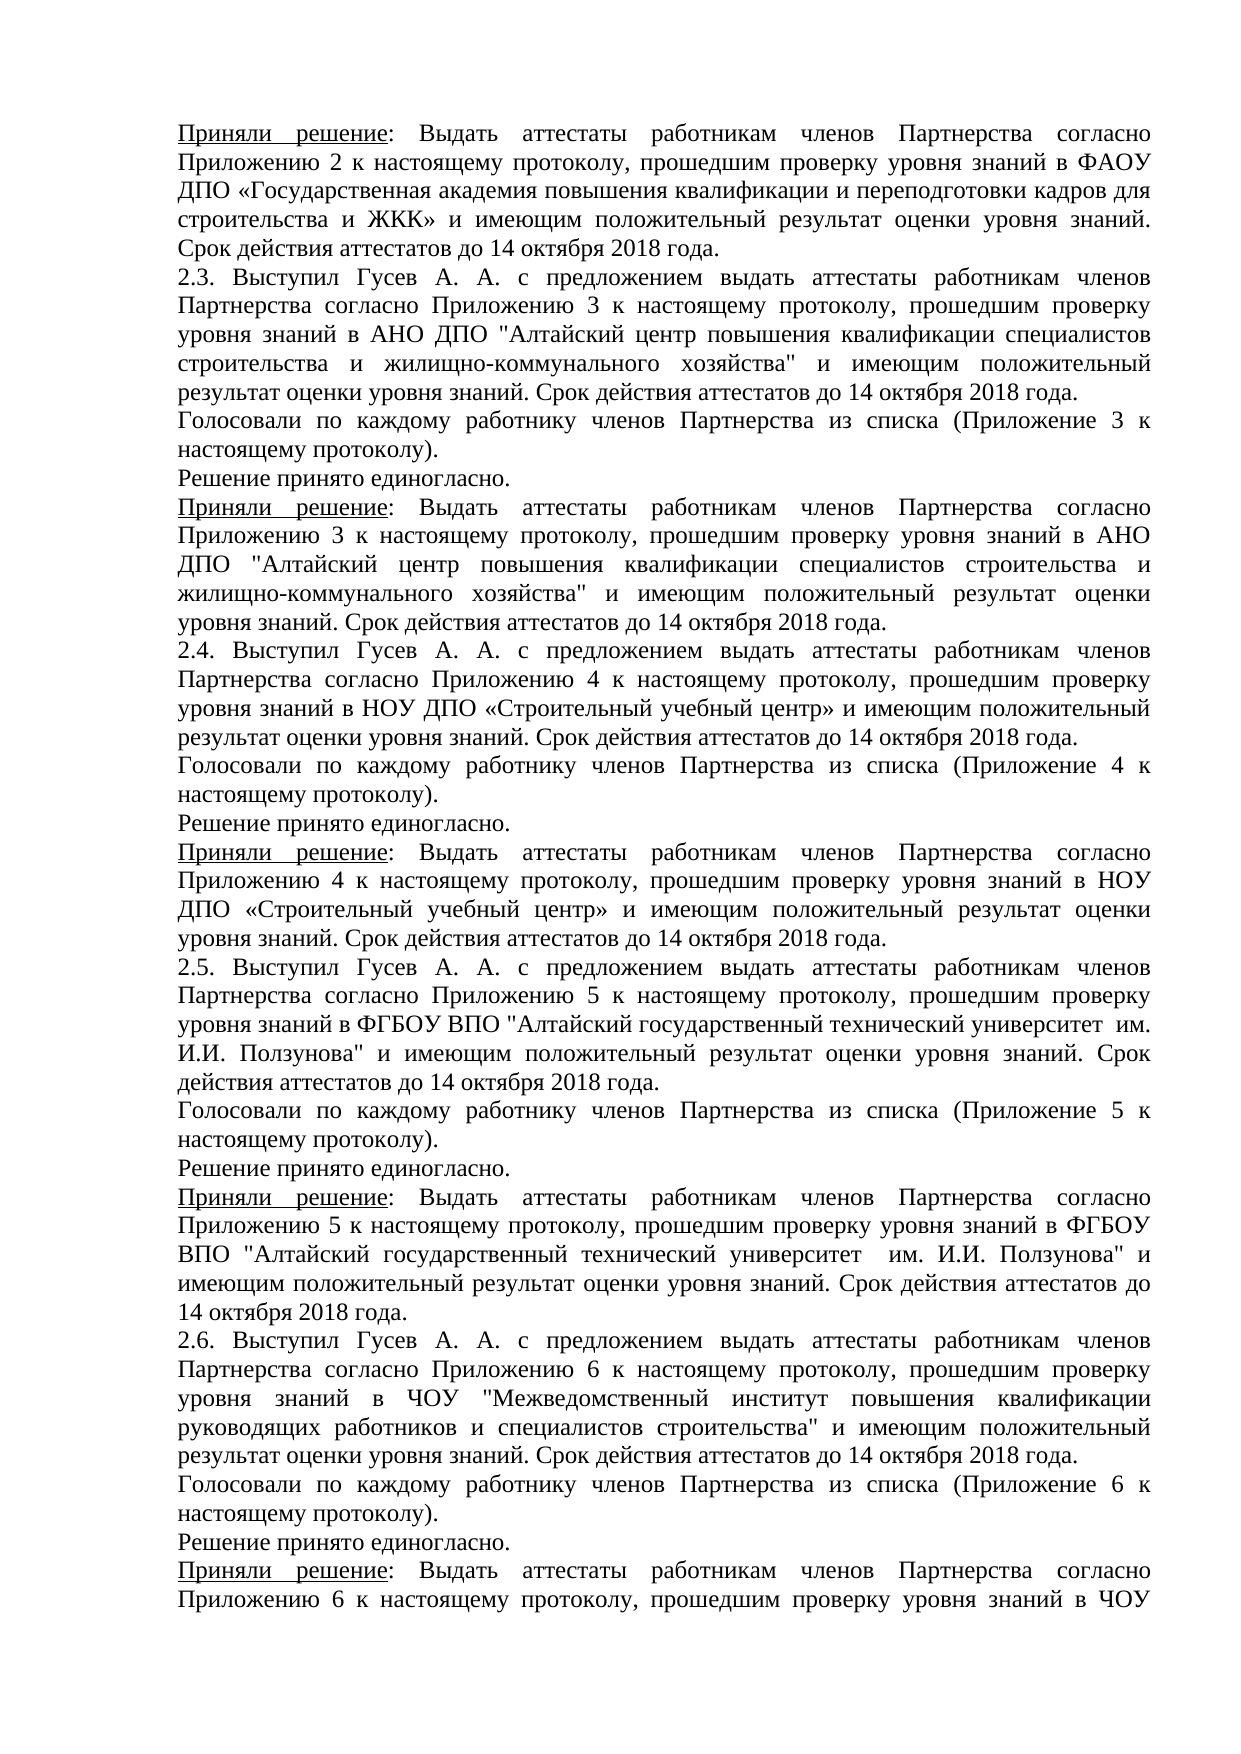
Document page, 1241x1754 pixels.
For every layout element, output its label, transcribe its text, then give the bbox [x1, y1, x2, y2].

text Приняли решение: Выдать аттестаты работникам членов Партнерства согласно Приложению 3 к настоящему протоколу, прошедшим проверку уровня знаний в АНО ДПО "Алтайский центр повышения квалификации специалистов строительства и жилищно-коммунального хозяйства" и имеющим положительный результат оценки уровня знаний. Срок действия аттестатов до 14 октября 2018 года. [177, 492, 1152, 636]
text 2.4. Выступил Гусев А. А. с предложением выдать аттестаты работникам членов Партнерства согласно Приложению 4 к настоящему протоколу, прошедшим проверку уровня знаний в НОУ ДПО «Строительный учебный центр» и имеющим положительный результат оценки уровня знаний. Срок действия аттестатов до 14 октября 2018 года. [177, 636, 1152, 751]
text Приняли решение: Выдать аттестаты работникам членов Партнерства согласно Приложению 5 к настоящему протоколу, прошедшим проверку уровня знаний в ФГБОУ ВПО "Алтайский государственный технический университет им. И.И. Ползунова" и имеющим положительный результат оценки уровня знаний. Срок действия аттестатов до 14 октября 2018 года. [177, 1182, 1152, 1326]
text Решение принято единогласно. [177, 808, 1152, 837]
text Приняли решение: Выдать аттестаты работникам членов Партнерства согласно Приложению 2 к настоящему протоколу, прошедшим проверку уровня знаний в ФАОУ ДПО «Государственная академия повышения квалификации и переподготовки кадров для строительства и ЖКК» и имеющим положительный результат оценки уровня знаний. Срок действия аттестатов до 14 октября 2018 года. [177, 118, 1152, 262]
text Приняли решение: Выдать аттестаты работникам членов Партнерства согласно Приложению 4 к настоящему протоколу, прошедшим проверку уровня знаний в НОУ ДПО «Строительный учебный центр» и имеющим положительный результат оценки уровня знаний. Срок действия аттестатов до 14 октября 2018 года. [177, 837, 1152, 952]
text Голосовали по каждому работнику членов Партнерства из списка (Приложение 4 к настоящему протоколу). [177, 751, 1152, 808]
text Голосовали по каждому работнику членов Партнерства из списка (Приложение 6 к настоящему протоколу). [177, 1469, 1152, 1527]
text Решение принято единогласно. [177, 463, 1152, 492]
text Решение принято единогласно. [177, 1153, 1152, 1182]
text 2.6. Выступил Гусев А. А. с предложением выдать аттестаты работникам членов Партнерства согласно Приложению 6 к настоящему протоколу, прошедшим проверку уровня знаний в ЧОУ "Межведомственный институт повышения квалификации руководящих работников и специалистов строительства" и имеющим положительный результат оценки уровня знаний. Срок действия аттестатов до 14 октября 2018 года. [177, 1326, 1152, 1469]
text 2.5. Выступил Гусев А. А. с предложением выдать аттестаты работникам членов Партнерства согласно Приложению 5 к настоящему протоколу, прошедшим проверку уровня знаний в ФГБОУ ВПО "Алтайский государственный технический университет им. И.И. Ползунова" и имеющим положительный результат оценки уровня знаний. Срок действия аттестатов до 14 октября 2018 года. [177, 952, 1152, 1096]
text Голосовали по каждому работнику членов Партнерства из списка (Приложение 3 к настоящему протоколу). [177, 406, 1152, 463]
text 2.3. Выступил Гусев А. А. с предложением выдать аттестаты работникам членов Партнерства согласно Приложению 3 к настоящему протоколу, прошедшим проверку уровня знаний в АНО ДПО "Алтайский центр повышения квалификации специалистов строительства и жилищно-коммунального хозяйства" и имеющим положительный результат оценки уровня знаний. Срок действия аттестатов до 14 октября 2018 года. [177, 262, 1152, 406]
text Голосовали по каждому работнику членов Партнерства из списка (Приложение 5 к настоящему протоколу). [177, 1096, 1152, 1153]
text Решение принято единогласно. [177, 1527, 1152, 1556]
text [177, 1556, 1152, 1613]
